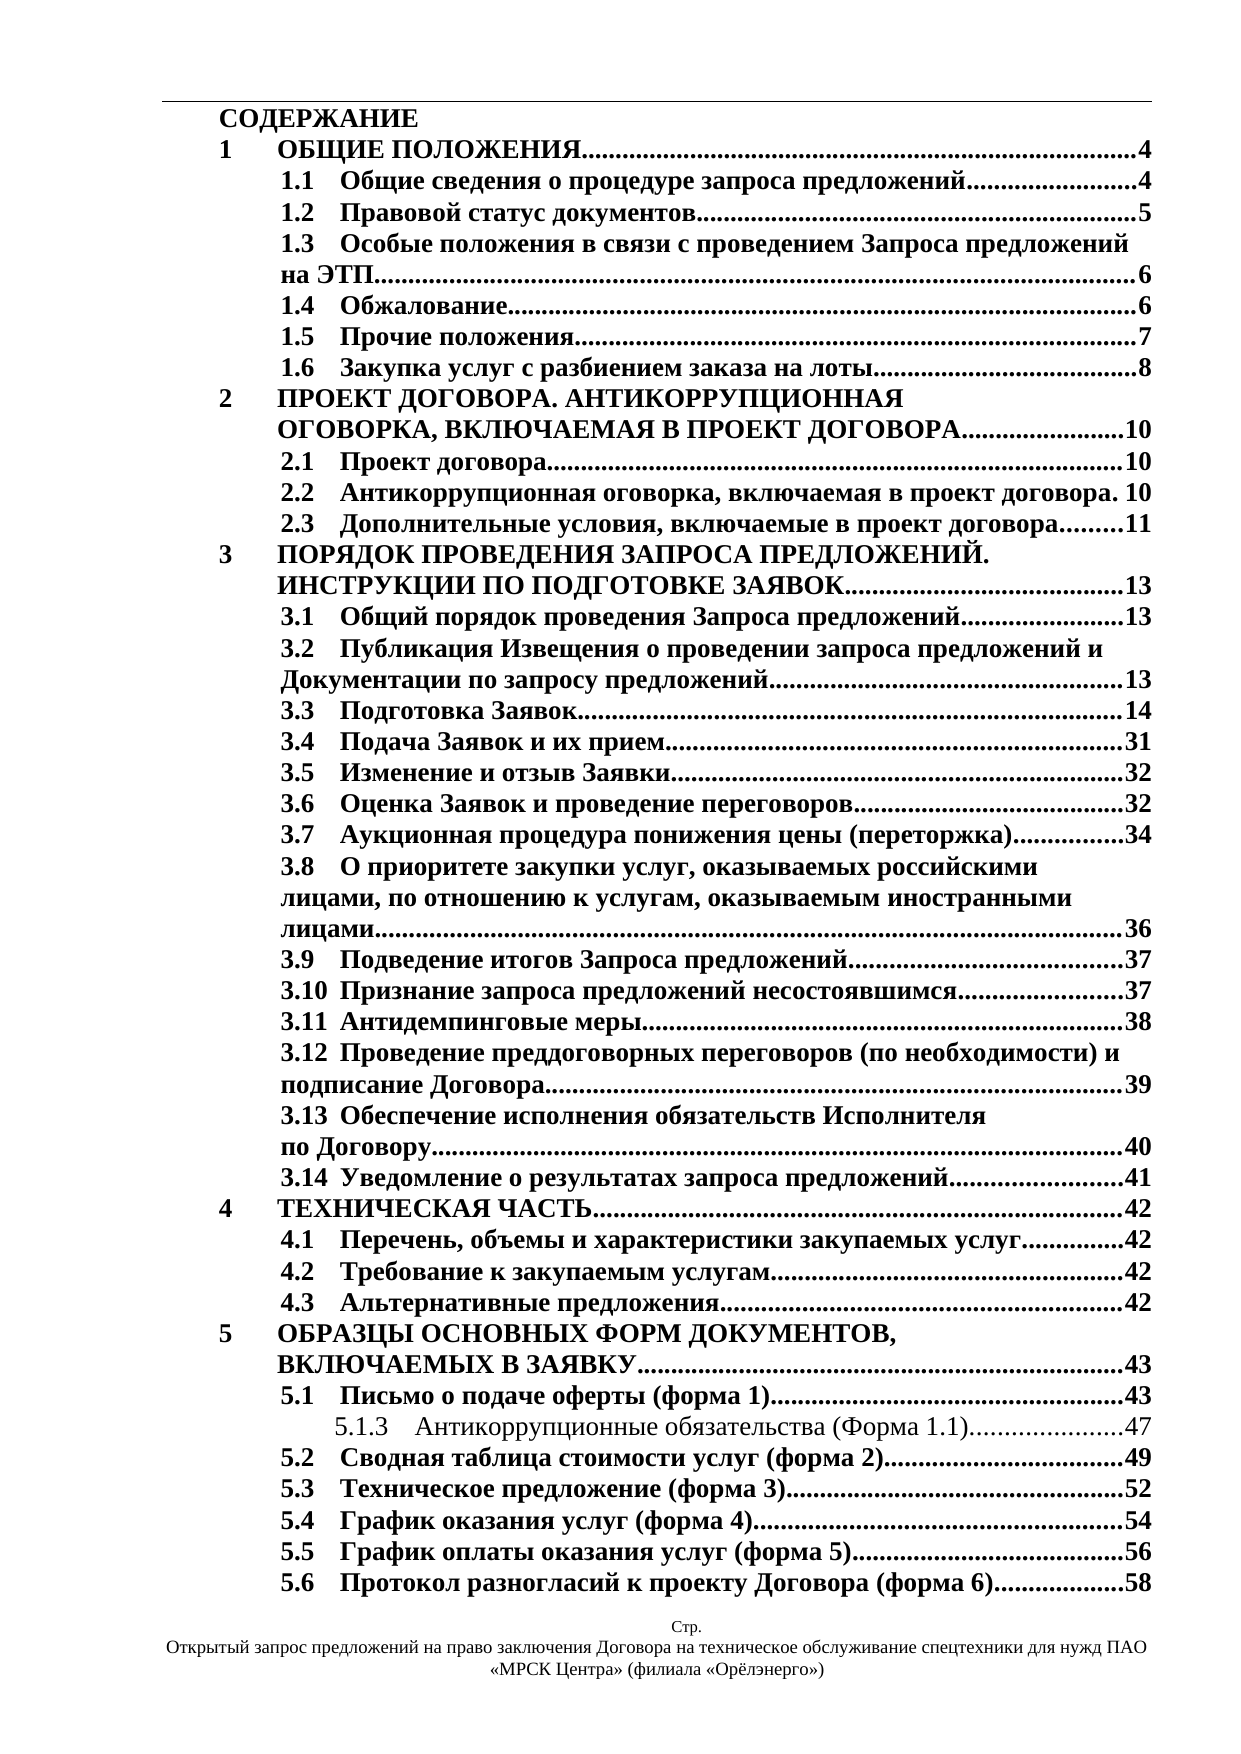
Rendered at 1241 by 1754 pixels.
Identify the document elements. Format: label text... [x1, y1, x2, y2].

text 3.14 Уведомление о результатах запроса предложений 41 [280, 1161, 1133, 1192]
text 3.11 Антидемпинговые меры 38 [280, 1005, 1133, 1037]
text 3.2 Публикация Извещения о проведении запроса предложений и Документации по запросу предложений 13 [280, 632, 1133, 694]
text 3.7 Аукционная процедура понижения цены (переторжка) 34 [280, 818, 1133, 850]
text 3.5 Изменение и отзыв Заявки 32 [280, 756, 1133, 787]
text 1.5 Прочие положения 7 [280, 320, 1133, 351]
text 5 Образцы основных форм документов, включаемых в Заявку 43 [218, 1317, 1033, 1379]
text 3.8 О приоритете закупки услуг, оказываемых российскими лицами, по отношению к услугам, оказываемым иностранными лицами 36 [280, 850, 1133, 943]
text 4.1 Перечень, объемы и характеристики закупаемых услуг 42 [280, 1223, 1133, 1254]
text 4.2 Требование к закупаемым услугам 42 [280, 1254, 1133, 1286]
text 3.6 Оценка Заявок и проведение переговоров 32 [280, 787, 1133, 818]
text СОДЕРЖАНИЕ [218, 102, 938, 133]
text 1.2 Правовой статус документов 5 [280, 196, 1133, 227]
text 1.3 Особые положения в связи с проведением Запроса предложений на ЭТП 6 [280, 227, 1133, 289]
text 4 Техническая часть 42 [218, 1192, 1033, 1223]
text 3.4 Подача Заявок и их прием 31 [280, 725, 1133, 756]
text 1.4 Обжалование 6 [280, 289, 1133, 320]
text 5.1.3 Антикоррупционные обязательства (Форма 1.1). 47 [334, 1410, 1144, 1441]
text 5.4 График оказания услуг (форма 4) 54 [280, 1504, 1133, 1535]
text 2.1 Проект договора 10 [280, 445, 1133, 476]
text 1.6 Закупка услуг с разбиением заказа на лоты 8 [280, 351, 1133, 382]
text 4.3 Альтернативные предложения 42 [280, 1286, 1133, 1317]
text 5.1 Письмо о подаче оферты (форма 1) 43 [280, 1379, 1133, 1410]
text 2 Проект Договора. Антикоррупционная оговорка, включаемая в проект договора 10 [218, 382, 1033, 445]
text 3 Порядок проведения Запроса предложений. Инструкции по подготовке Заявок 13 [218, 538, 1033, 601]
text 2.3 Дополнительные условия, включаемые в проект договора 11 [280, 507, 1133, 538]
text 5.3 Техническое предложение (форма 3) 52 [280, 1473, 1133, 1504]
text 3.1 Общий порядок проведения Запроса предложений 13 [280, 601, 1133, 632]
text 3.9 Подведение итогов Запроса предложений 37 [280, 943, 1133, 974]
text 3.12 Проведение преддоговорных переговоров (по необходимости) и подписание Договора 39 [280, 1037, 1133, 1099]
text 1 Общие положения 4 [218, 133, 1033, 164]
text 3.3 Подготовка Заявок 14 [280, 694, 1133, 725]
text 1.1 Общие сведения о процедуре запроса предложений 4 [280, 164, 1133, 196]
text 3.10 Признание запроса предложений несостоявшимся 37 [280, 974, 1133, 1005]
text 5.2 Сводная таблица стоимости услуг (форма 2) 49 [280, 1441, 1133, 1473]
text 5.5 График оплаты оказания услуг (форма 5) 56 [280, 1535, 1133, 1566]
text 2.2 Антикоррупционная оговорка, включаемая в проект договора 10 [280, 476, 1133, 507]
text 5.6 Протокол разногласий к проекту Договора (форма 6) 58 [280, 1566, 1133, 1597]
text 3.13 Обеспечение исполнения обязательств Исполнителя по Договору 40 [280, 1099, 1133, 1161]
